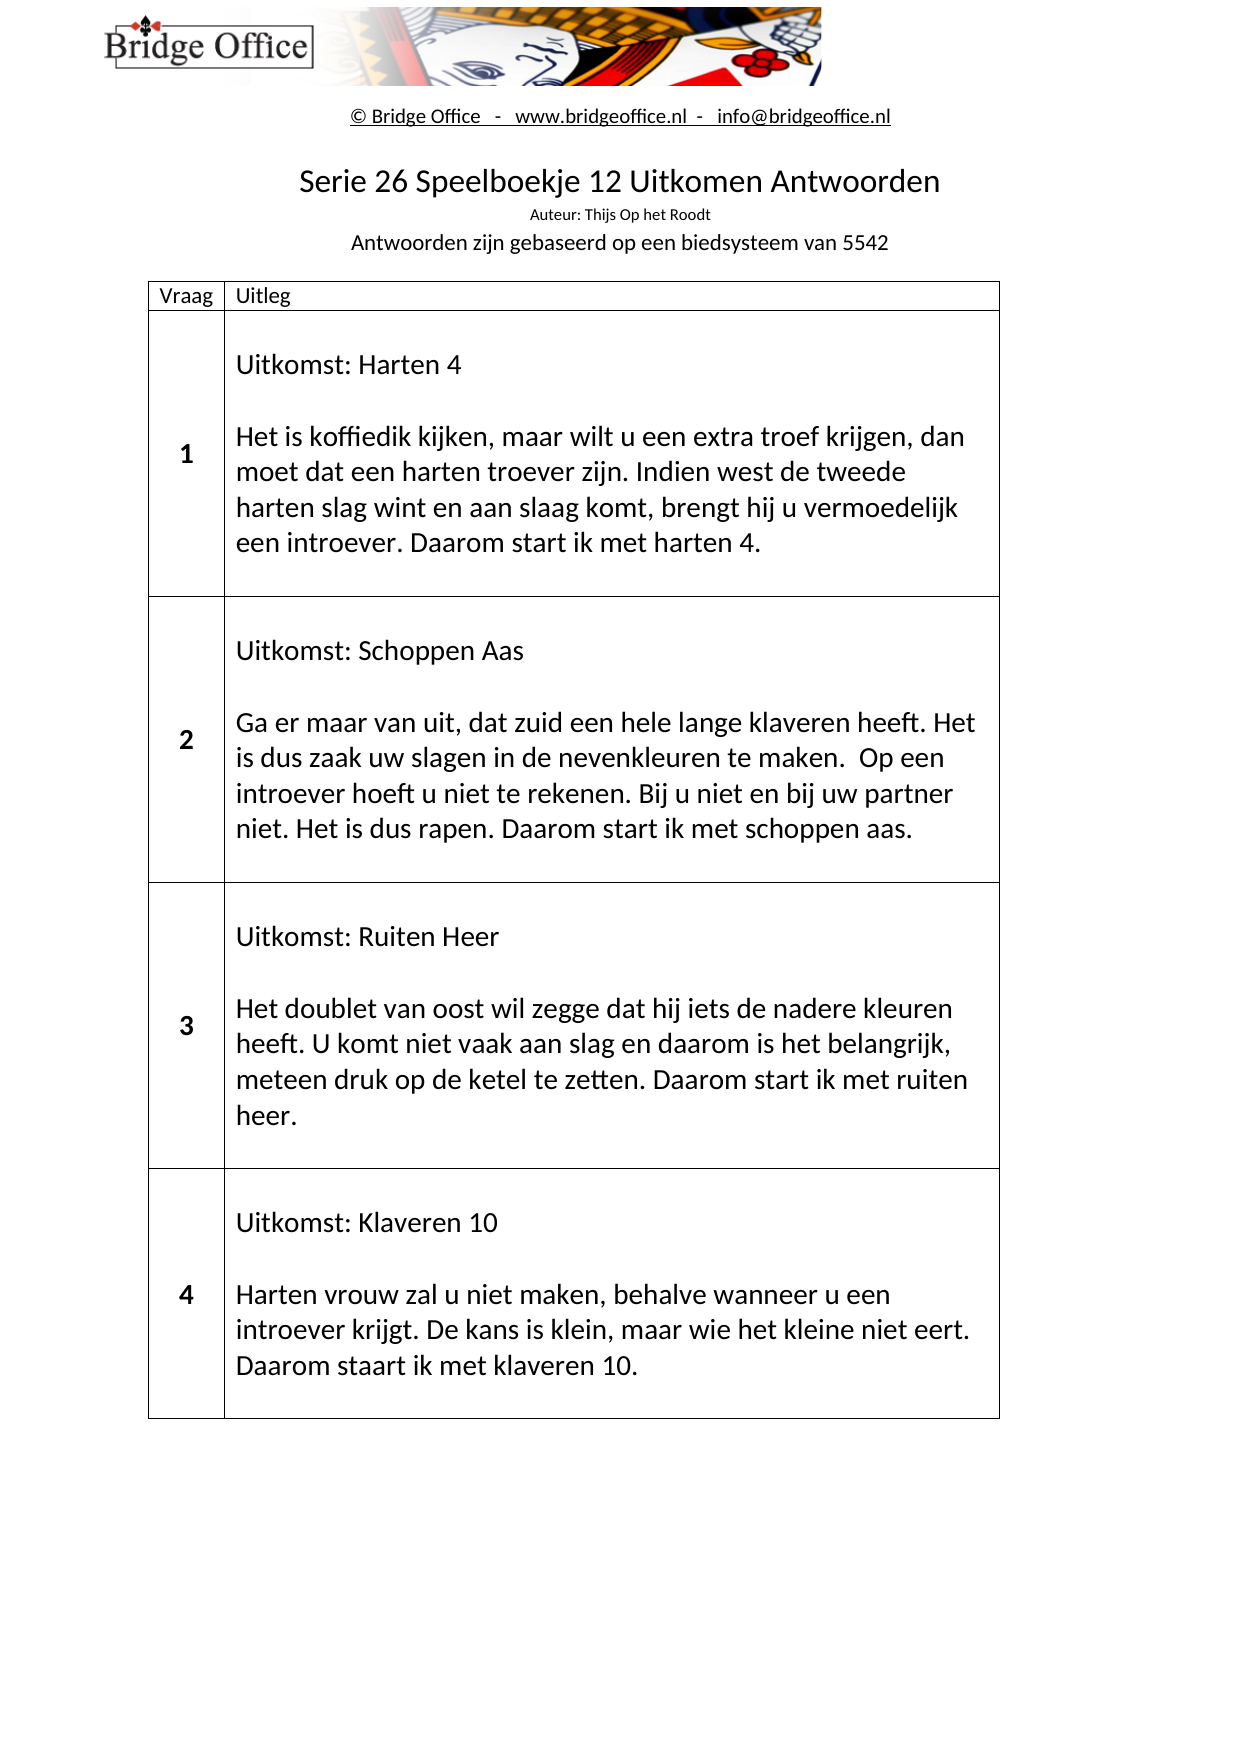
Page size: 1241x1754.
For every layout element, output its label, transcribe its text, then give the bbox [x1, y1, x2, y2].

table_cell Uitkomst: Schoppen Aas Ga er maar van uit, dat zuid een hele lange klaveren heeft. Het is dus zaak uw slagen in de nevenkleuren te maken. Op een introever hoeft u niet te rekenen. Bij u niet en bij uw partner niet. Het is dus rapen. Daarom start ik met schoppen aas. [225, 597, 999, 882]
text Serie 26 Speelboekje 12 Uitkomen Antwoorden Auteur: Thijs Op het Roodt [148, 161, 1093, 224]
table_cell 4 [149, 1169, 224, 1418]
table_cell 2 [149, 597, 224, 882]
table_cell 1 [149, 311, 224, 596]
table_header Uitleg [225, 282, 999, 310]
table_cell 3 [149, 883, 224, 1168]
picture [77, 7, 821, 85]
table_cell Uitkomst: Klaveren 10 Harten vrouw zal u niet maken, behalve wanneer u een introever krijgt. De kans is klein, maar wie het kleine niet eert. Daarom staart ik met klaveren 10. [225, 1169, 999, 1418]
table_cell Uitkomst: Harten 4 Het is koffiedik kijken, maar wilt u een extra troef krijgen, dan moet dat een harten troever zijn. Indien west de tweede harten slag wint en aan slaag komt, brengt hij u vermoedelijk een introever. Daarom start ik met harten 4. [225, 311, 999, 596]
table_header Vraag [149, 282, 224, 310]
text Antwoorden zijn gebaseerd op een biedsysteem van 5542 [148, 228, 1093, 256]
table_cell Uitkomst: Ruiten Heer Het doublet van oost wil zegge dat hij iets de nadere kleuren heeft. U komt niet vaak aan slag en daarom is het belangrijk, meteen druk op de ketel te zetten. Daarom start ik met ruiten heer. [225, 883, 999, 1168]
